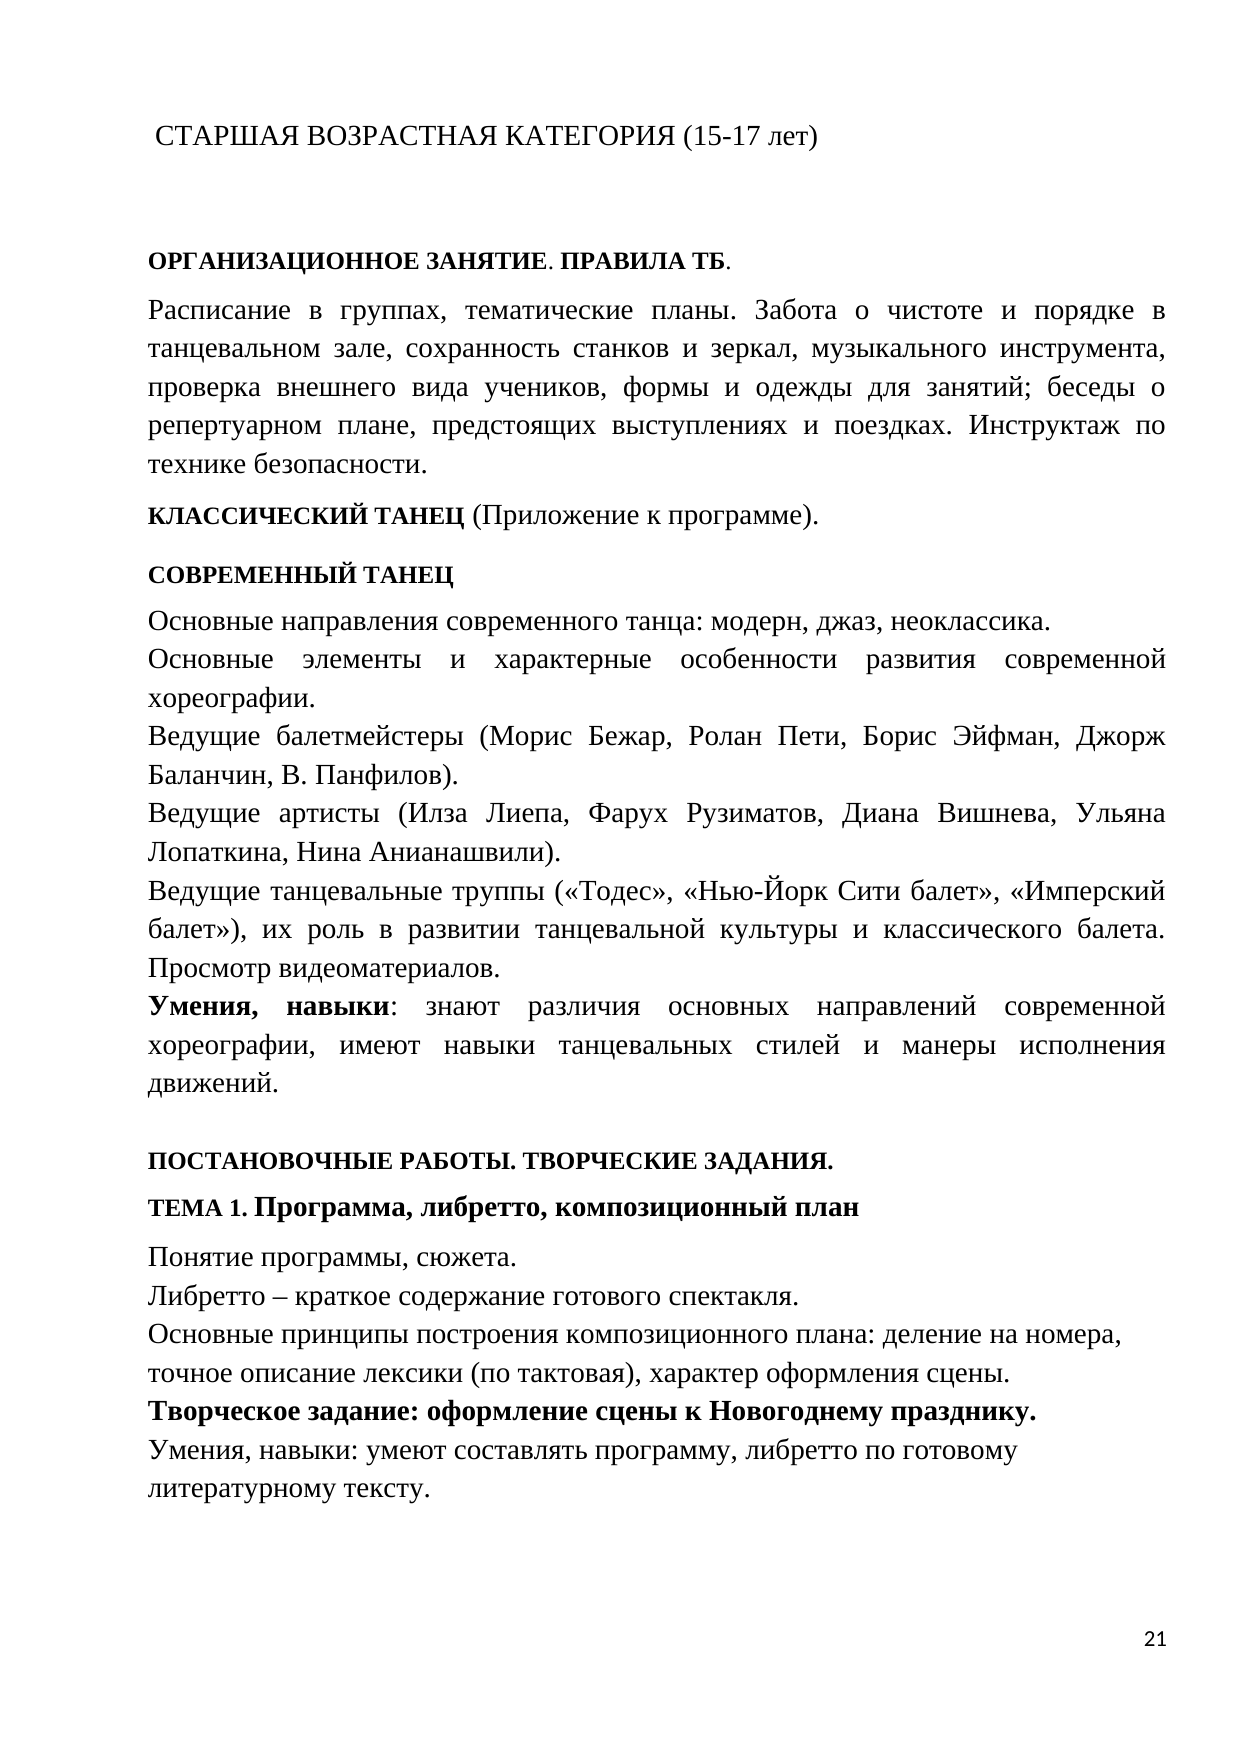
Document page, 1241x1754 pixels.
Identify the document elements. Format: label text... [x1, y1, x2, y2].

text Основные элементы и характерные особенности развития современной хореографии. [148, 641, 1167, 713]
text Основные направления современного танца: модерн, джаз, неоклассика. [148, 603, 1167, 636]
text Либретто – краткое содержание готового спектакля. [148, 1278, 1167, 1311]
text ТЕМА 1. Программа, либретто, композиционный план [148, 1189, 1167, 1223]
text Понятие программы, сюжета. [148, 1239, 1167, 1273]
text КЛАССИЧЕСКИЙ ТАНЕЦ (Приложение к программе). [148, 497, 1167, 531]
text ПОСТАНОВОЧНЫЕ РАБОТЫ. ТВОРЧЕСКИЕ ЗАДАНИЯ. [148, 1146, 1167, 1175]
text СОВРЕМЕННЫЙ ТАНЕЦ [148, 560, 1167, 588]
text Основные принципы построения композиционного плана: деление на номера, точное описание лексики (по тактовая), характер оформления сцены. Творческое задание: оформление сцены к Новогоднему празднику. [148, 1316, 1167, 1427]
text Ведущие артисты (Илза Лиепа, Фарух Рузиматов, Диана Вишнева, Ульяна Лопаткина, Нина Анианашвили). [148, 796, 1167, 868]
text Расписание в группах, тематические планы. Забота о чистоте и порядке в танцевальном зале, сохранность станков и зеркал, музыкального инструмента, проверка внешнего вида учеников, формы и одежды для занятий; беседы о репертуарном плане, предстоящих выступлениях и поездках. Инструктаж по технике безопасности. [148, 292, 1167, 479]
text Ведущие танцевальные труппы («Тодес», «Нью-Йорк Сити балет», «Имперский балет»), их роль в развитии танцевальной культуры и классического балета. Просмотр видеоматериалов. [148, 873, 1167, 983]
text Умения, навыки: знают различия основных направлений современной хореографии, имеют навыки танцевальных стилей и манеры исполнения движений. [148, 988, 1167, 1099]
text Умения, навыки: умеют составлять программу, либретто по готовому литературному тексту. [148, 1432, 1167, 1504]
text ОРГАНИЗАЦИОННОЕ ЗАНЯТИЕ. ПРАВИЛА ТБ. [148, 246, 1167, 275]
text СТАРШАЯ ВОЗРАСТНАЯ КАТЕГОРИЯ (15-17 лет) [148, 118, 1167, 152]
text Ведущие балетмейстеры (Морис Бежар, Ролан Пети, Борис Эйфман, Джорж Баланчин, В. Панфилов). [148, 718, 1167, 791]
